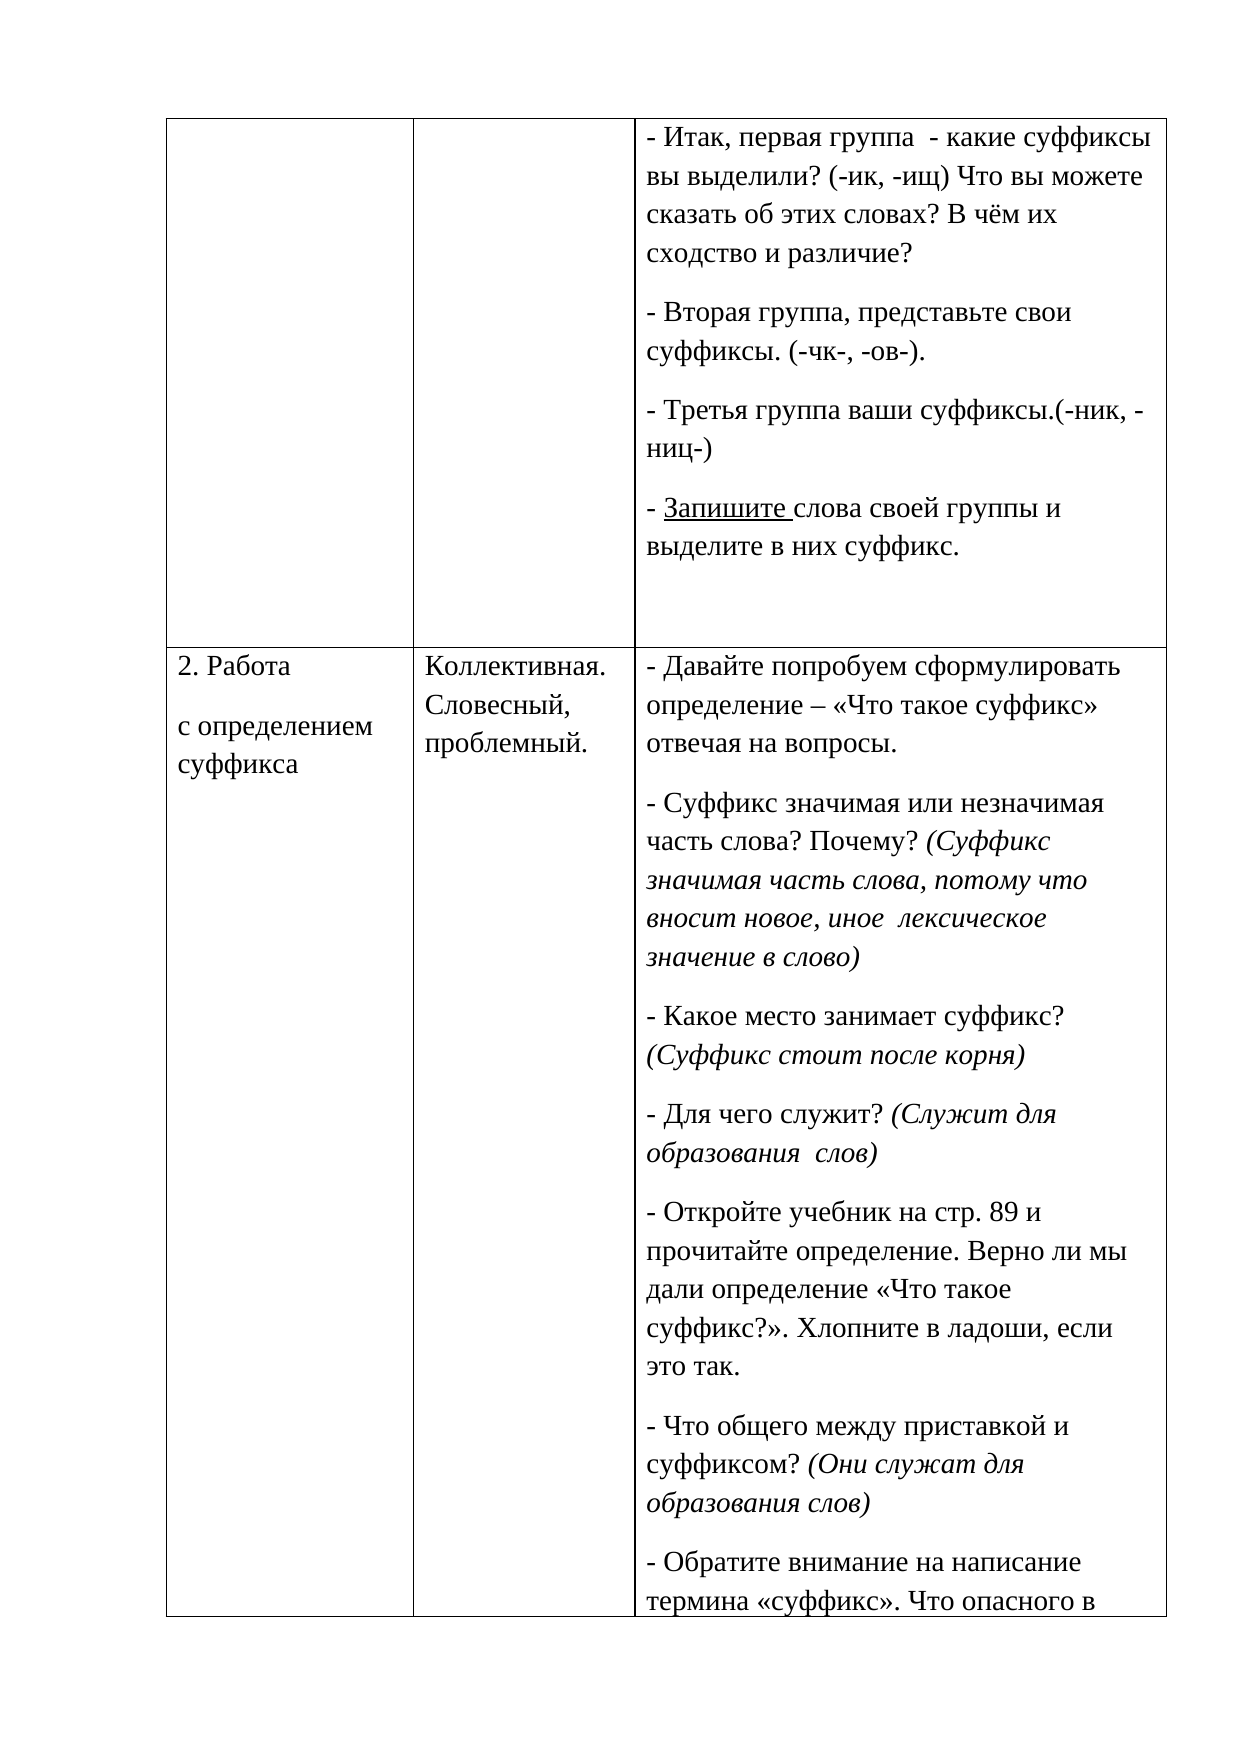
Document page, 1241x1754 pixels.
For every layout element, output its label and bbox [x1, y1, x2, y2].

table_cell [167, 119, 413, 647]
table_cell [167, 648, 413, 1616]
table_cell [414, 648, 634, 1616]
table_cell [636, 648, 1166, 1616]
table_cell [414, 119, 634, 647]
table_cell [636, 119, 1166, 647]
